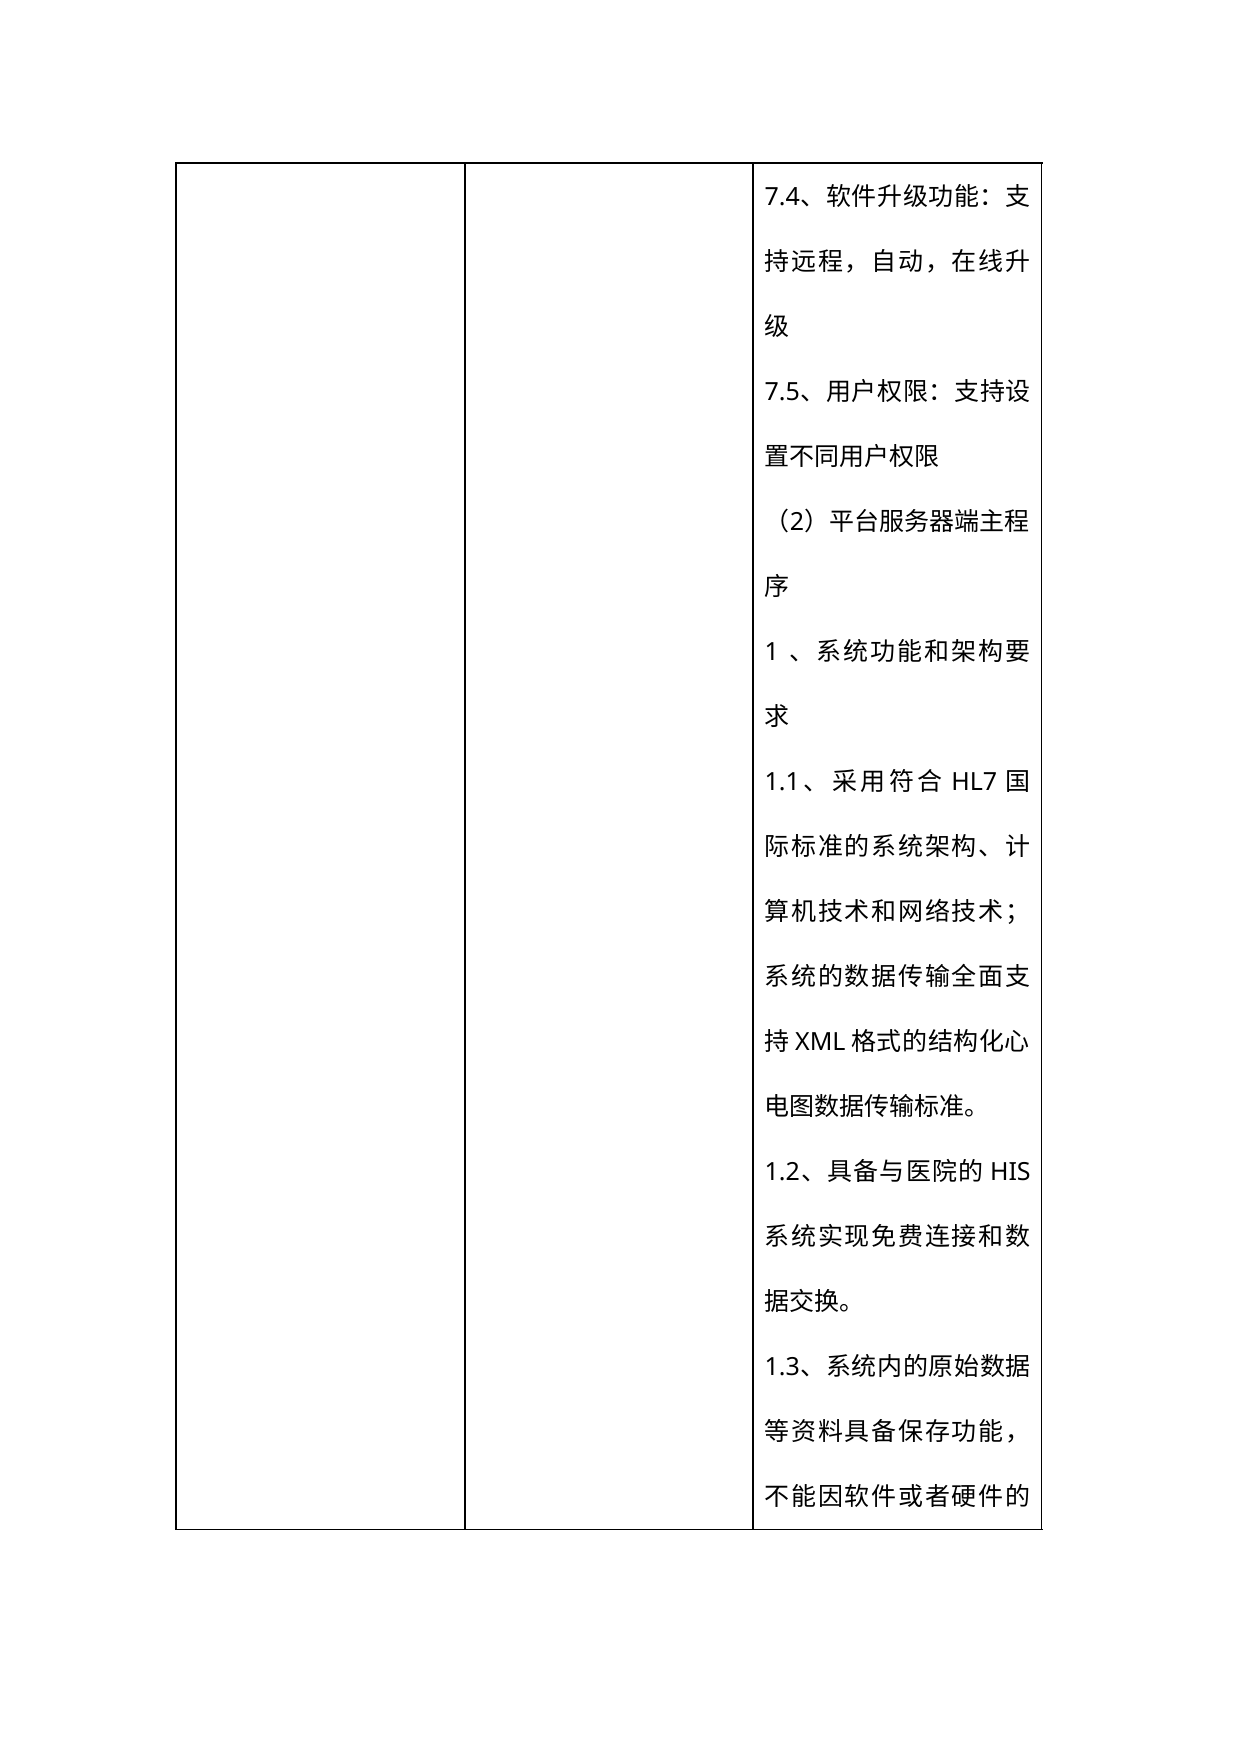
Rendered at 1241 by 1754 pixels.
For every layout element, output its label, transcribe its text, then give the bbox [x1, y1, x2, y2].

table_cell ▲ [466, 164, 752, 1528]
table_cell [754, 164, 1041, 1528]
table_cell 1 [177, 164, 464, 1528]
